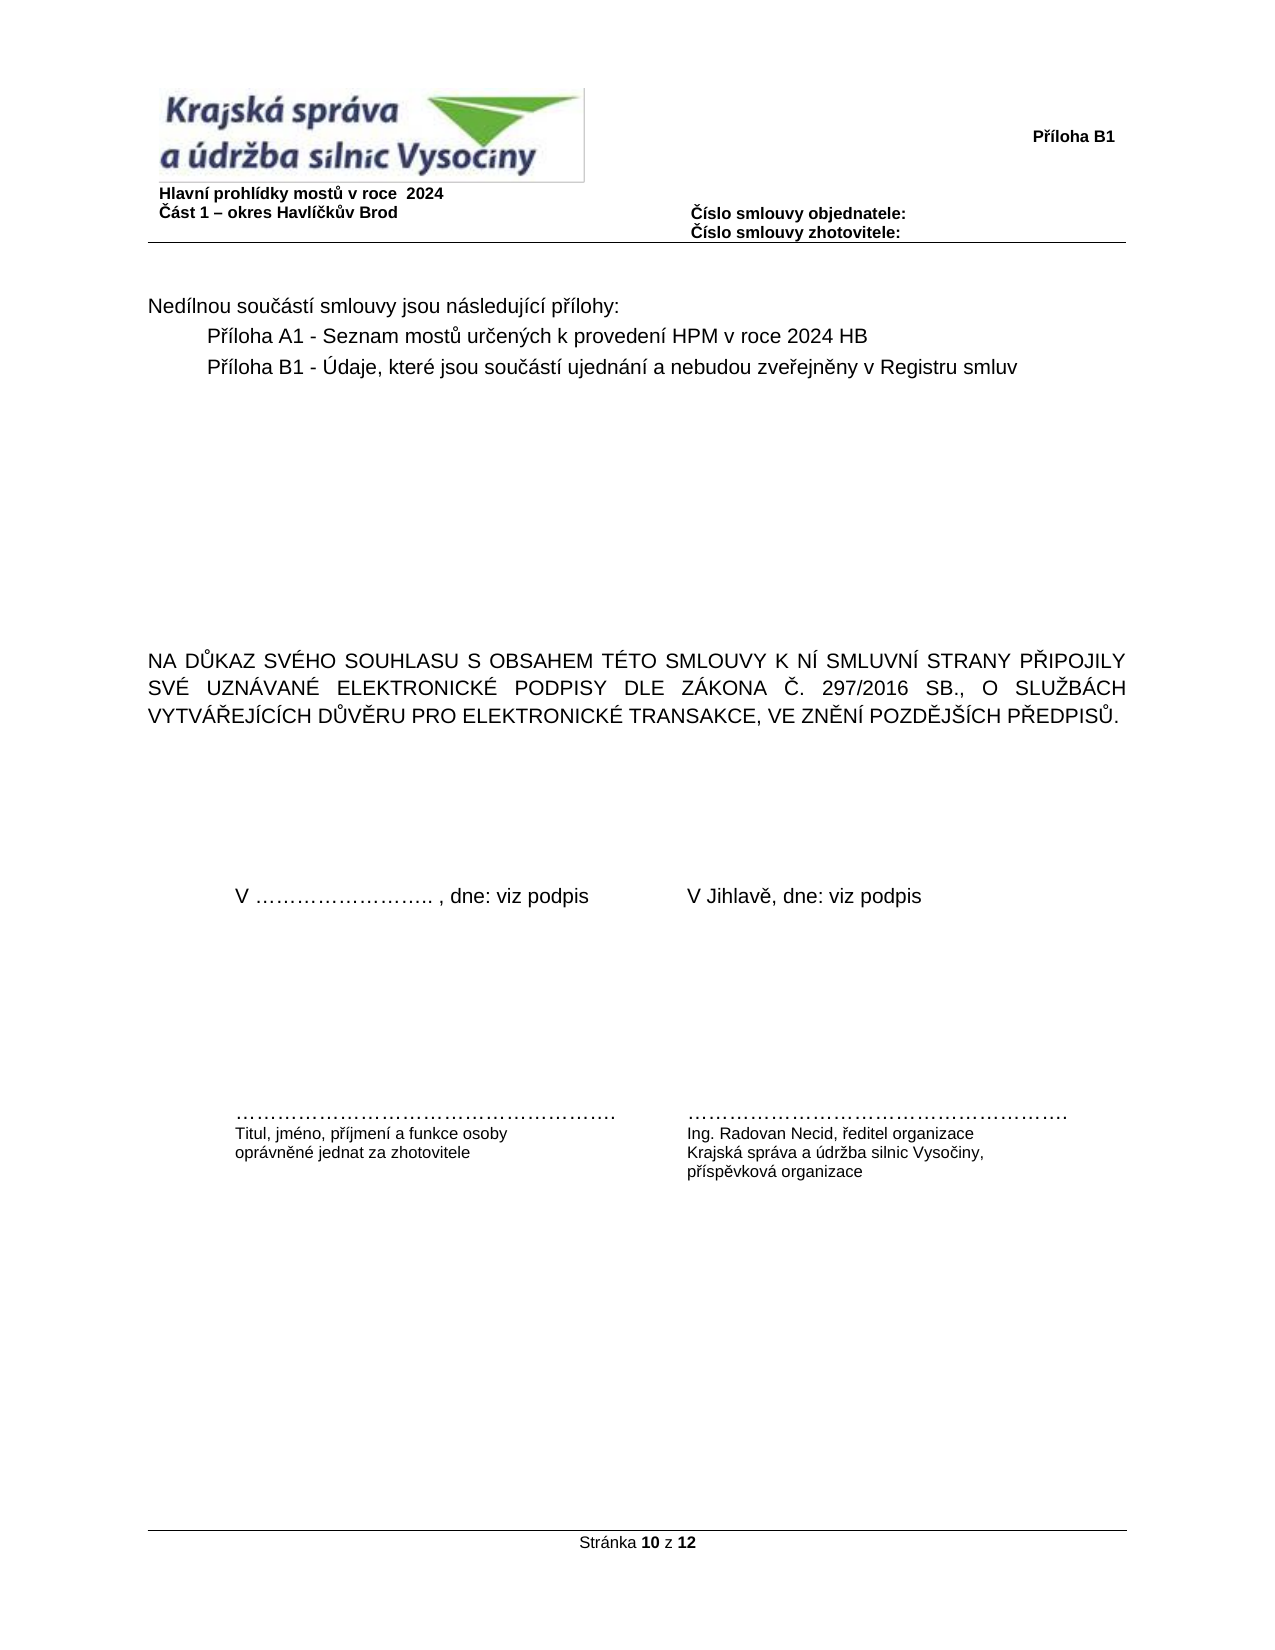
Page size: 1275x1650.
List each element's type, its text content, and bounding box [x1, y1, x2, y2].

picture [158, 88, 586, 184]
table_header V …………………….. , dne: viz podpis [224, 884, 676, 932]
text NA DŮKAZ SVÉHO SOUHLASU S OBSAHEM TÉTO smlouvy K NÍ SMLUVNÍ STRANY PŘIPOJILY SVÉ UZNÁVANÉ ELEKTRONICKÉ PODPISY DLE ZÁKONA Č. 297/2016 SB., O SLUŽBÁCH VYTVÁŘEJÍCÍCH DŮVĚRU PRO ELEKTRONICKÉ TRANSAKCE, VE ZNĚNÍ POZDĚJŠÍCH PŘEDPISŮ. [148, 649, 1127, 728]
list Příloha B1 - Údaje, které jsou součástí ujednání a nebudou zveřejněny v Registru smluv [148, 354, 1127, 378]
table_cell ………………………………………………. Ing. Radovan Necid, ředitel organizace Krajská správa a údržba silnic Vysočiny, příspěvková organizace [676, 932, 1127, 1206]
table_cell ………………………………………………. Titul, jméno, příjmení a funkce osoby oprávněné jednat za zhotovitele [224, 932, 676, 1206]
text Nedílnou součástí smlouvy jsou následující přílohy: [148, 294, 1127, 318]
list Příloha A1 - Seznam mostů určených k provedení HPM v roce 2024 HB [148, 324, 1127, 348]
table_header V Jihlavě, dne: viz podpis [676, 884, 1127, 932]
